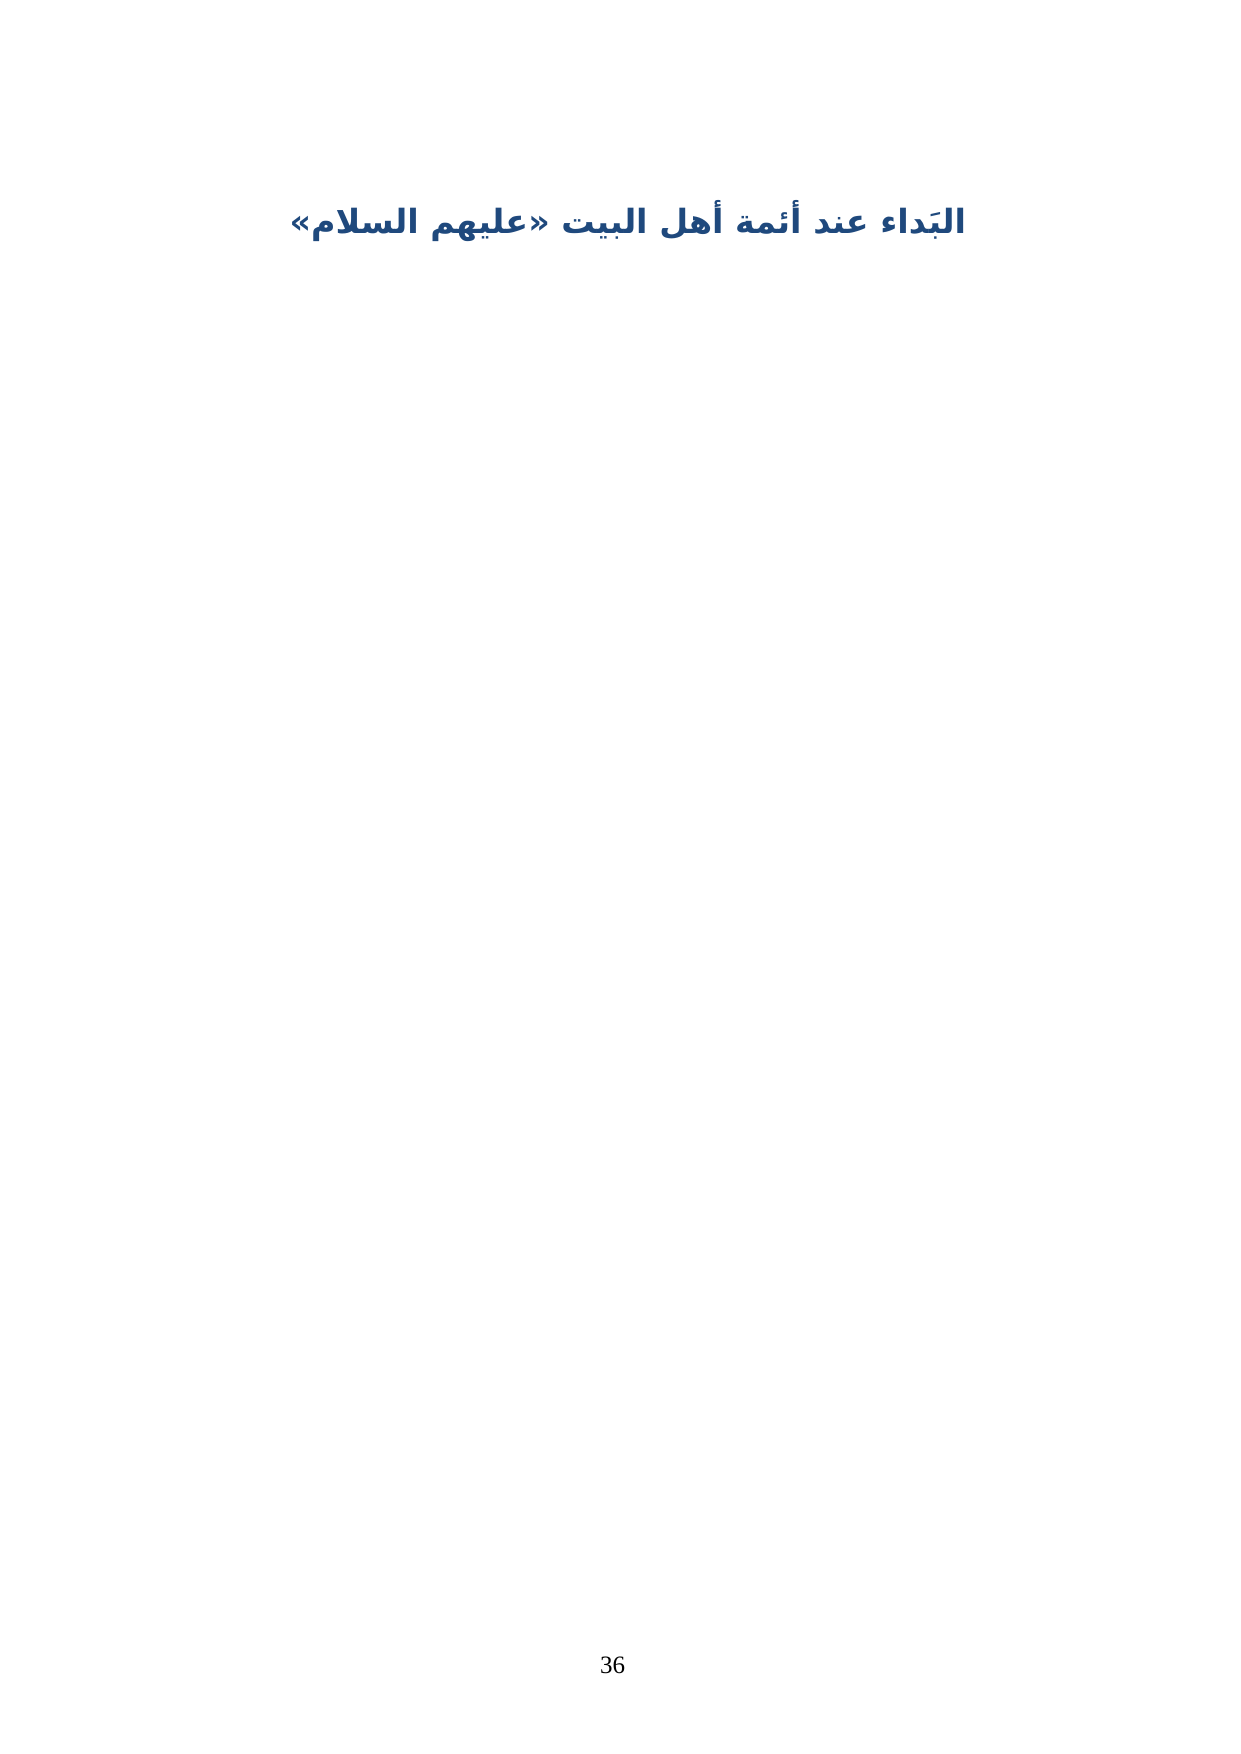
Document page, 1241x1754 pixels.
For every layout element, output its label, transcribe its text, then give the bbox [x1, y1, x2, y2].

subtitle البَداء عند أئمة أهل البيت «عليهم السلام» [222, 202, 1033, 241]
